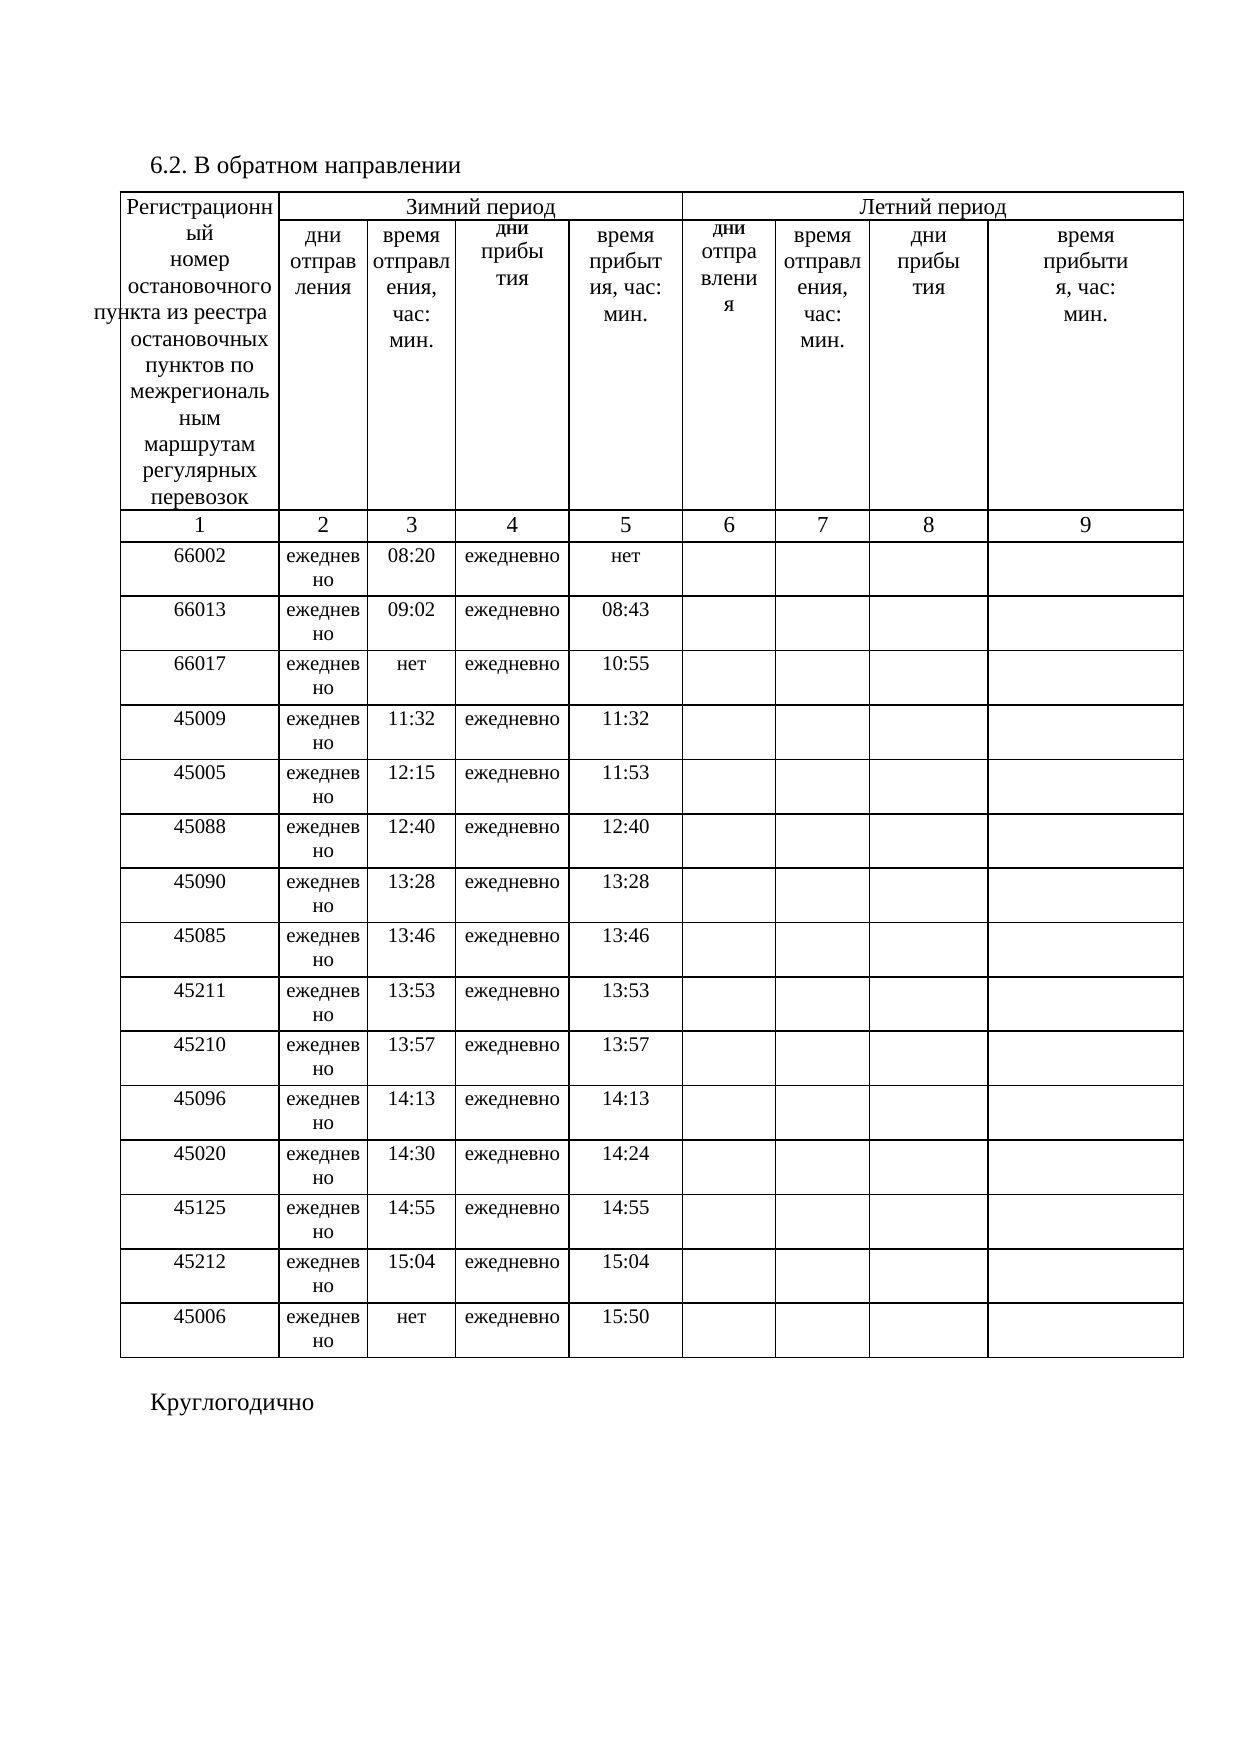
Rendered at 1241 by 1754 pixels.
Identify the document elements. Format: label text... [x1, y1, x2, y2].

table_cell 45125 [121, 1195, 278, 1248]
table_cell ежедневно [456, 1304, 568, 1357]
table_cell ДНИ прибы тия [456, 221, 568, 509]
table_cell ежедневно [456, 597, 568, 650]
table_cell 45211 [121, 978, 278, 1030]
table_cell ежедневно [456, 651, 568, 704]
table_cell ежедневно [280, 869, 367, 922]
table_cell 13:28 [570, 869, 682, 922]
table_cell 14:24 [570, 1141, 682, 1193]
table_cell 15:04 [570, 1250, 682, 1302]
table_cell 13:46 [570, 923, 682, 976]
table_cell 45006 [121, 1304, 278, 1357]
table_cell 15:04 [368, 1250, 455, 1302]
table_cell [989, 543, 1183, 595]
table_cell ежедневно [280, 1086, 367, 1139]
table_cell [870, 706, 987, 758]
table_cell [870, 978, 987, 1030]
table_cell [870, 651, 987, 704]
table_cell ежедневно [280, 1141, 367, 1193]
table_cell [989, 815, 1183, 867]
table_cell [776, 869, 869, 922]
table_header Регистрационный номер остановочного пункта из реестра остановочных пунктов по межрегиональным маршрутам регулярных перевозок [121, 193, 278, 509]
table_cell 11:32 [368, 706, 455, 758]
table_cell [870, 923, 987, 976]
table_cell ежедневно [280, 1304, 367, 1357]
table_cell [776, 978, 869, 1030]
table_cell 5 [570, 511, 682, 541]
table_cell ежедневно [456, 1195, 568, 1248]
table_cell 13:57 [368, 1032, 455, 1085]
table_cell ежедневно [280, 651, 367, 704]
table_cell [776, 651, 869, 704]
table_cell нет [570, 543, 682, 595]
table_cell время отправл ения, час: мин. [776, 221, 869, 509]
table_cell 08:43 [570, 597, 682, 650]
table_cell 14:30 [368, 1141, 455, 1193]
table_cell [870, 1304, 987, 1357]
table_cell [870, 597, 987, 650]
table_cell 13:53 [368, 978, 455, 1030]
table_cell 4 [456, 511, 568, 541]
table_cell [870, 1032, 987, 1085]
table_cell 14:55 [368, 1195, 455, 1248]
table_cell [683, 1086, 775, 1139]
table_cell 45096 [121, 1086, 278, 1139]
table_cell [683, 543, 775, 595]
table_header Летний период [683, 193, 1183, 219]
table_cell 09:02 [368, 597, 455, 650]
table_cell ежедневно [280, 543, 367, 595]
table_cell 45088 [121, 815, 278, 867]
table_cell ежедневно [280, 706, 367, 758]
table_cell 8 [870, 511, 987, 541]
table_cell 66002 [121, 543, 278, 595]
table_cell ежедневно [456, 1086, 568, 1139]
table_cell [683, 1141, 775, 1193]
table_cell [776, 815, 869, 867]
table_cell [683, 1304, 775, 1357]
table_cell 13:53 [570, 978, 682, 1030]
table_cell ежедневно [456, 923, 568, 976]
table_cell [870, 815, 987, 867]
table_cell [776, 1250, 869, 1302]
table_cell 9 [989, 511, 1183, 541]
table_cell 7 [776, 511, 869, 541]
table_cell [776, 923, 869, 976]
table_cell ежедневно [456, 543, 568, 595]
table_cell 45210 [121, 1032, 278, 1085]
table_cell [776, 706, 869, 758]
table_cell [683, 978, 775, 1030]
table_cell [870, 1141, 987, 1193]
table_cell время прибыт ия, час: мин. [570, 221, 682, 509]
table_cell [683, 1195, 775, 1248]
table_cell [683, 923, 775, 976]
table_cell 45085 [121, 923, 278, 976]
text Круглогодично [150, 1387, 1090, 1416]
table_cell [870, 1195, 987, 1248]
table_cell [870, 1086, 987, 1139]
table_cell 45212 [121, 1250, 278, 1302]
table_cell ежедневно [456, 760, 568, 813]
table_cell ДНИ отпра влени я [683, 221, 775, 509]
table_cell ежедневно [456, 815, 568, 867]
table_cell ежедневно [456, 869, 568, 922]
table_cell [870, 1250, 987, 1302]
table_cell 10:55 [570, 651, 682, 704]
table_cell ежедневно [456, 978, 568, 1030]
table_cell 13:28 [368, 869, 455, 922]
table_cell 11:53 [570, 760, 682, 813]
table_cell 1 [121, 511, 278, 541]
table_cell 6 [683, 511, 775, 541]
table_cell [776, 1086, 869, 1139]
table_cell ежедневно [456, 1250, 568, 1302]
table_cell 15:50 [570, 1304, 682, 1357]
table_cell [683, 1250, 775, 1302]
table_cell [989, 1141, 1183, 1193]
table_cell ежедневно [280, 978, 367, 1030]
table_cell [683, 1032, 775, 1085]
table_cell 13:46 [368, 923, 455, 976]
table_cell [683, 815, 775, 867]
table_cell [776, 1141, 869, 1193]
table_cell 12:40 [368, 815, 455, 867]
table_cell [776, 760, 869, 813]
table_cell [776, 1032, 869, 1085]
table_cell 45005 [121, 760, 278, 813]
table_cell [989, 1195, 1183, 1248]
table_cell [683, 869, 775, 922]
table_cell 2 [280, 511, 367, 541]
table_cell [989, 923, 1183, 976]
table_cell [989, 760, 1183, 813]
table_cell [870, 869, 987, 922]
table_cell [870, 543, 987, 595]
table_cell ежедневно [280, 815, 367, 867]
text 6.2. В обратном направлении [150, 150, 1090, 179]
table_cell 45009 [121, 706, 278, 758]
table_cell 13:57 [570, 1032, 682, 1085]
table_cell [989, 1032, 1183, 1085]
table_cell ежедневно [280, 1250, 367, 1302]
table_header Зимний период [280, 193, 682, 219]
table_cell 12:40 [570, 815, 682, 867]
table_cell 14:13 [570, 1086, 682, 1139]
table_cell 66013 [121, 597, 278, 650]
table_cell [870, 760, 987, 813]
table_cell [989, 1250, 1183, 1302]
table_cell 45090 [121, 869, 278, 922]
table_cell [776, 1304, 869, 1357]
table_cell [989, 597, 1183, 650]
table_cell [683, 760, 775, 813]
table_cell 45020 [121, 1141, 278, 1193]
table_cell ежедневно [280, 1195, 367, 1248]
table_cell ежедневно [456, 1141, 568, 1193]
table_cell [776, 543, 869, 595]
table_cell [989, 978, 1183, 1030]
table_cell нет [368, 651, 455, 704]
table_cell ежедневно [456, 706, 568, 758]
table_cell [989, 1304, 1183, 1357]
table_cell [989, 1086, 1183, 1139]
table_cell ежедневно [280, 1032, 367, 1085]
table_cell ежедневно [280, 923, 367, 976]
table_cell [683, 706, 775, 758]
table_cell [776, 597, 869, 650]
table_cell ежедневно [456, 1032, 568, 1085]
table_cell дни прибы тия [870, 221, 987, 509]
table_cell 3 [368, 511, 455, 541]
table_cell ежедневно [280, 760, 367, 813]
table_cell 14:55 [570, 1195, 682, 1248]
table_cell 66017 [121, 651, 278, 704]
table_cell [683, 651, 775, 704]
table_cell [683, 597, 775, 650]
table_cell 12:15 [368, 760, 455, 813]
table_cell [989, 651, 1183, 704]
table_cell [989, 706, 1183, 758]
table_cell [989, 869, 1183, 922]
table_cell время отправл ения, час: мин. [368, 221, 455, 509]
table_cell 08:20 [368, 543, 455, 595]
table_cell 11:32 [570, 706, 682, 758]
table_cell 14:13 [368, 1086, 455, 1139]
table_cell ежедневно [280, 597, 367, 650]
table_cell нет [368, 1304, 455, 1357]
table_cell время прибыти я, час: мин. [989, 221, 1183, 509]
table_cell дни отправ ления [280, 221, 367, 509]
table_cell [776, 1195, 869, 1248]
